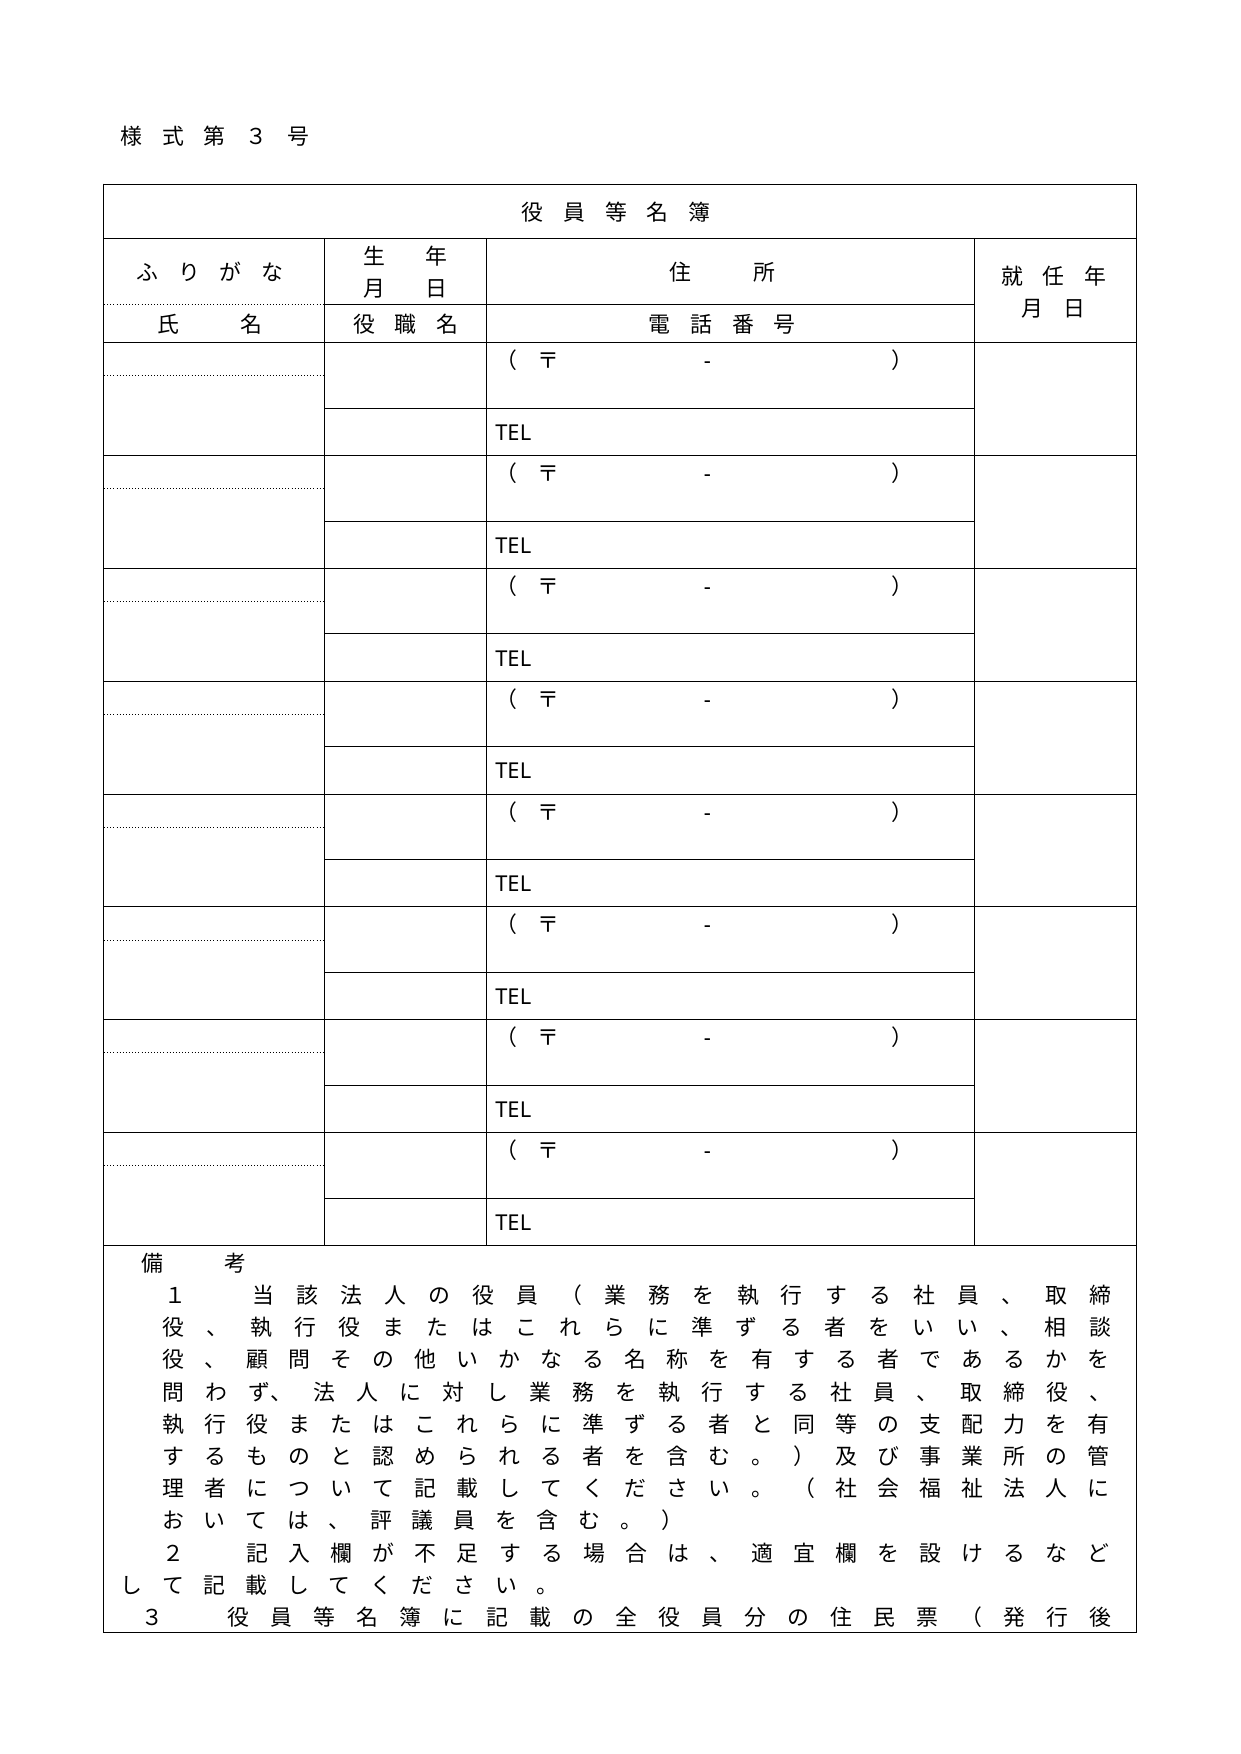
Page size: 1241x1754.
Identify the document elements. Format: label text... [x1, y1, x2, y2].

table_cell （〒 - ） [487, 456, 974, 521]
table_cell TEL [487, 634, 974, 681]
table_cell [975, 1020, 1136, 1132]
table_cell [104, 827, 324, 906]
table_cell [975, 569, 1136, 681]
table_cell [325, 409, 486, 455]
text 様式第３号 [120, 119, 1120, 151]
table_cell 生 年 月 日 [325, 239, 486, 303]
table_cell [325, 569, 486, 633]
table_cell [104, 375, 324, 455]
table_cell [325, 860, 486, 906]
table_header 役員等名簿 [104, 185, 1136, 238]
table_cell TEL [487, 747, 974, 793]
table_cell [104, 1052, 324, 1132]
table_cell [325, 1199, 486, 1245]
table_cell 役職名 [325, 305, 486, 342]
table_cell [325, 1020, 486, 1084]
table_cell 就任年月日 [975, 239, 1136, 342]
table_cell [104, 714, 324, 793]
table_cell （〒 - ） [487, 1133, 974, 1197]
table_cell （〒 - ） [487, 569, 974, 633]
table_cell [325, 682, 486, 746]
table_cell [325, 456, 486, 521]
table_cell TEL [487, 973, 974, 1019]
table_cell ふりがな [104, 239, 324, 303]
table_cell [104, 601, 324, 681]
table_cell TEL [487, 1086, 974, 1132]
table_cell [104, 1133, 324, 1165]
table_cell （〒 - ） [487, 682, 974, 746]
table_cell [975, 682, 1136, 793]
table_cell [975, 456, 1136, 568]
table_cell [104, 907, 324, 939]
table_cell TEL [487, 860, 974, 906]
table_cell 氏 名 [104, 304, 324, 342]
table_cell [325, 1086, 486, 1132]
table_cell [325, 973, 486, 1019]
table_cell [325, 343, 486, 408]
table_cell [975, 795, 1136, 906]
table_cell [104, 1246, 1136, 1632]
table_cell 電話番号 [487, 305, 974, 342]
table_cell [975, 907, 1136, 1019]
table_cell [325, 907, 486, 972]
table_cell [975, 1133, 1136, 1245]
table_cell [325, 795, 486, 859]
table_cell TEL [487, 409, 974, 455]
table_cell [325, 634, 486, 681]
table_cell [104, 569, 324, 601]
table_cell [975, 343, 1136, 455]
table_cell [104, 456, 324, 488]
table_cell [104, 795, 324, 827]
table_cell [325, 522, 486, 568]
table_cell [325, 1133, 486, 1197]
table_cell [325, 747, 486, 793]
table_cell [104, 940, 324, 1019]
table_cell [104, 1020, 324, 1052]
table_cell TEL [487, 1199, 974, 1245]
table_cell （〒 - ） [487, 1020, 974, 1084]
table_cell [104, 488, 324, 568]
table_cell （〒 - ） [487, 795, 974, 859]
table_cell [104, 682, 324, 714]
table_cell [104, 343, 324, 375]
table_cell [104, 1165, 324, 1245]
table_cell （〒 - ） [487, 343, 974, 408]
table_cell TEL [487, 522, 974, 568]
table_cell （〒 - ） [487, 907, 974, 972]
table_cell 住 所 [487, 239, 974, 303]
